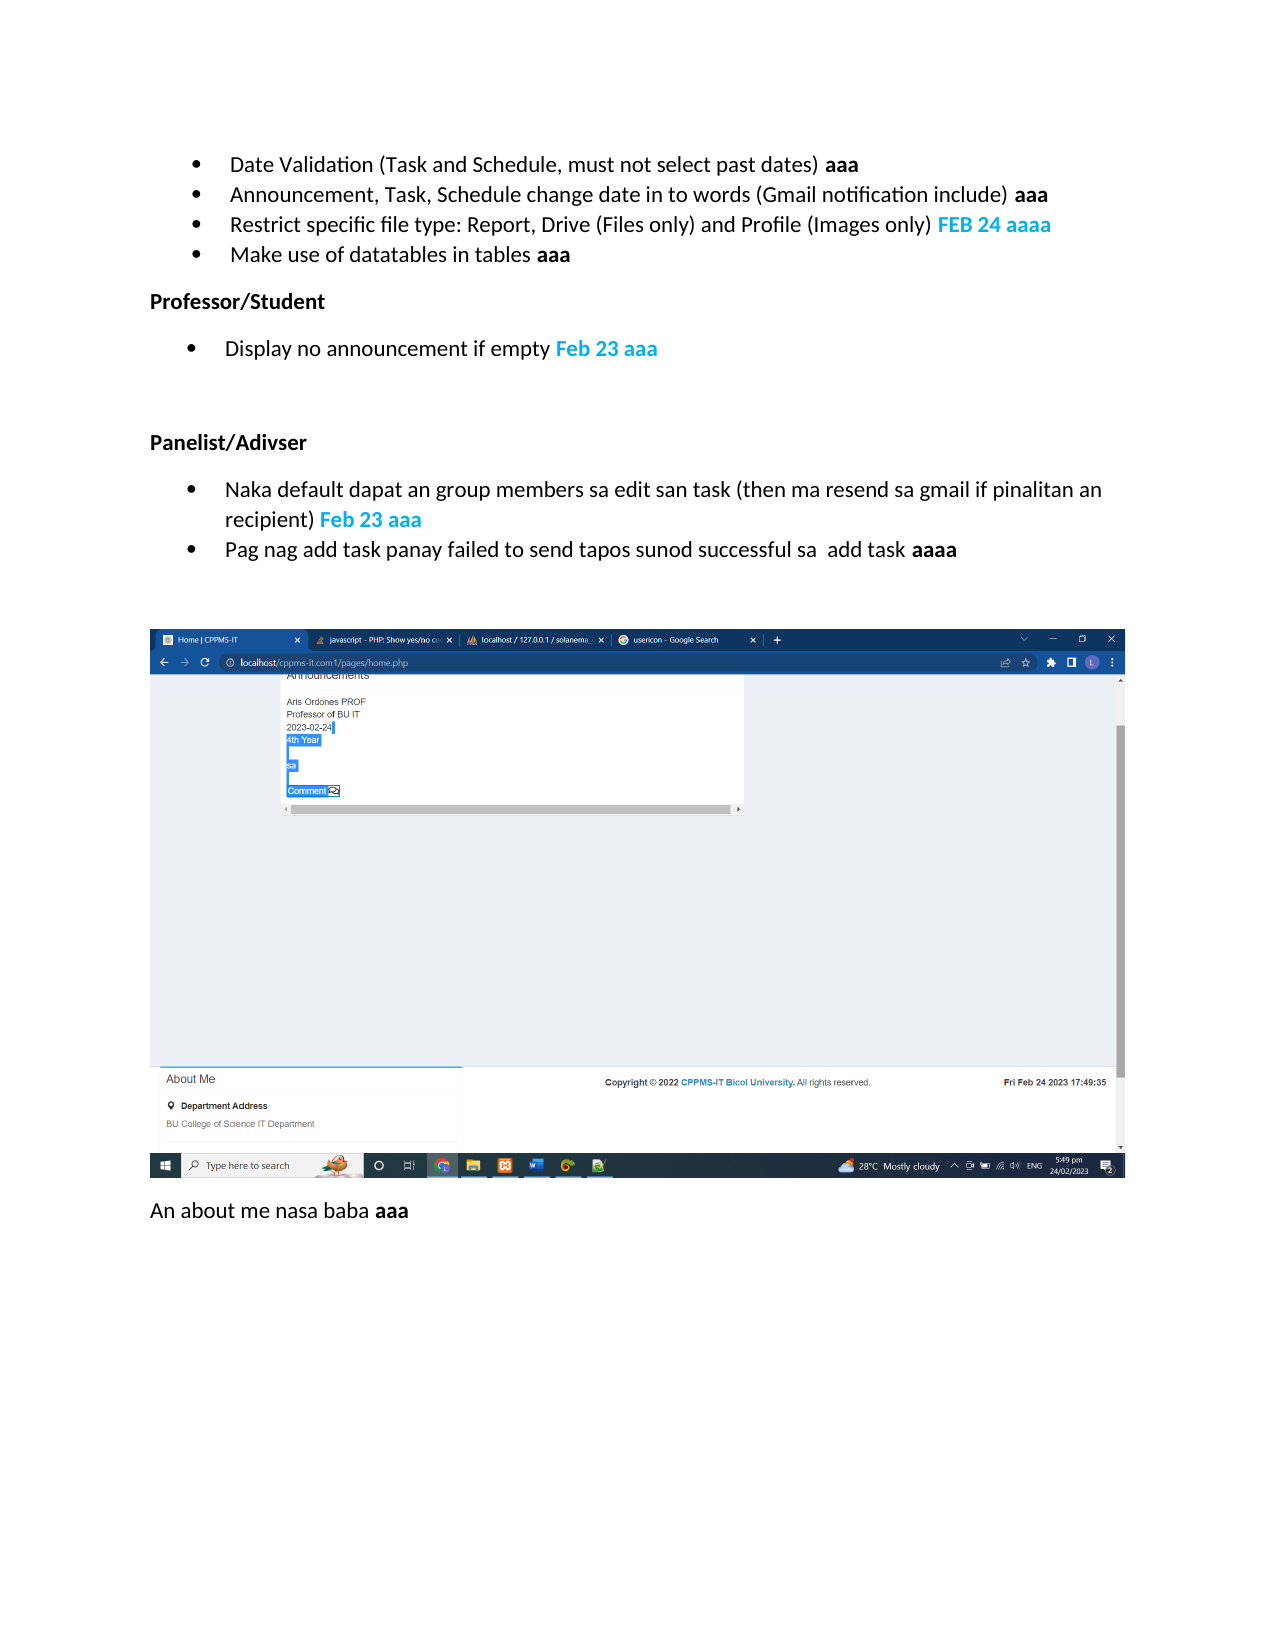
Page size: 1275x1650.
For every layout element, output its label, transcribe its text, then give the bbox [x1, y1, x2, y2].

list Date Validation (Task and Schedule, must not select past dates) aaa [192, 150, 1125, 178]
list Announcement, Task, Schedule change date in to words (Gmail notification include) aaa [192, 180, 1125, 208]
list Pag nag add task panay failed to send tapos sunod successful sa add task aaaa [187, 535, 1125, 563]
list Display no announcement if empty Feb 23 aaa [187, 334, 1125, 362]
list Make use of datatables in tables aaa [192, 241, 1125, 269]
list Restrict specific file type: Report, Drive (Files only) and Profile (Images only) FEB 24 aaaa [192, 210, 1125, 238]
list Naka default dapat an group members sa edit san task (then ma resend sa gmail if pinalitan an recipient) Feb 23 aaa [187, 475, 1125, 533]
picture [150, 629, 1125, 1178]
text Professor/Student [150, 287, 1125, 316]
text An about me nasa baba aaa [150, 1196, 1125, 1224]
text Panelist/Adivser [150, 428, 1125, 456]
